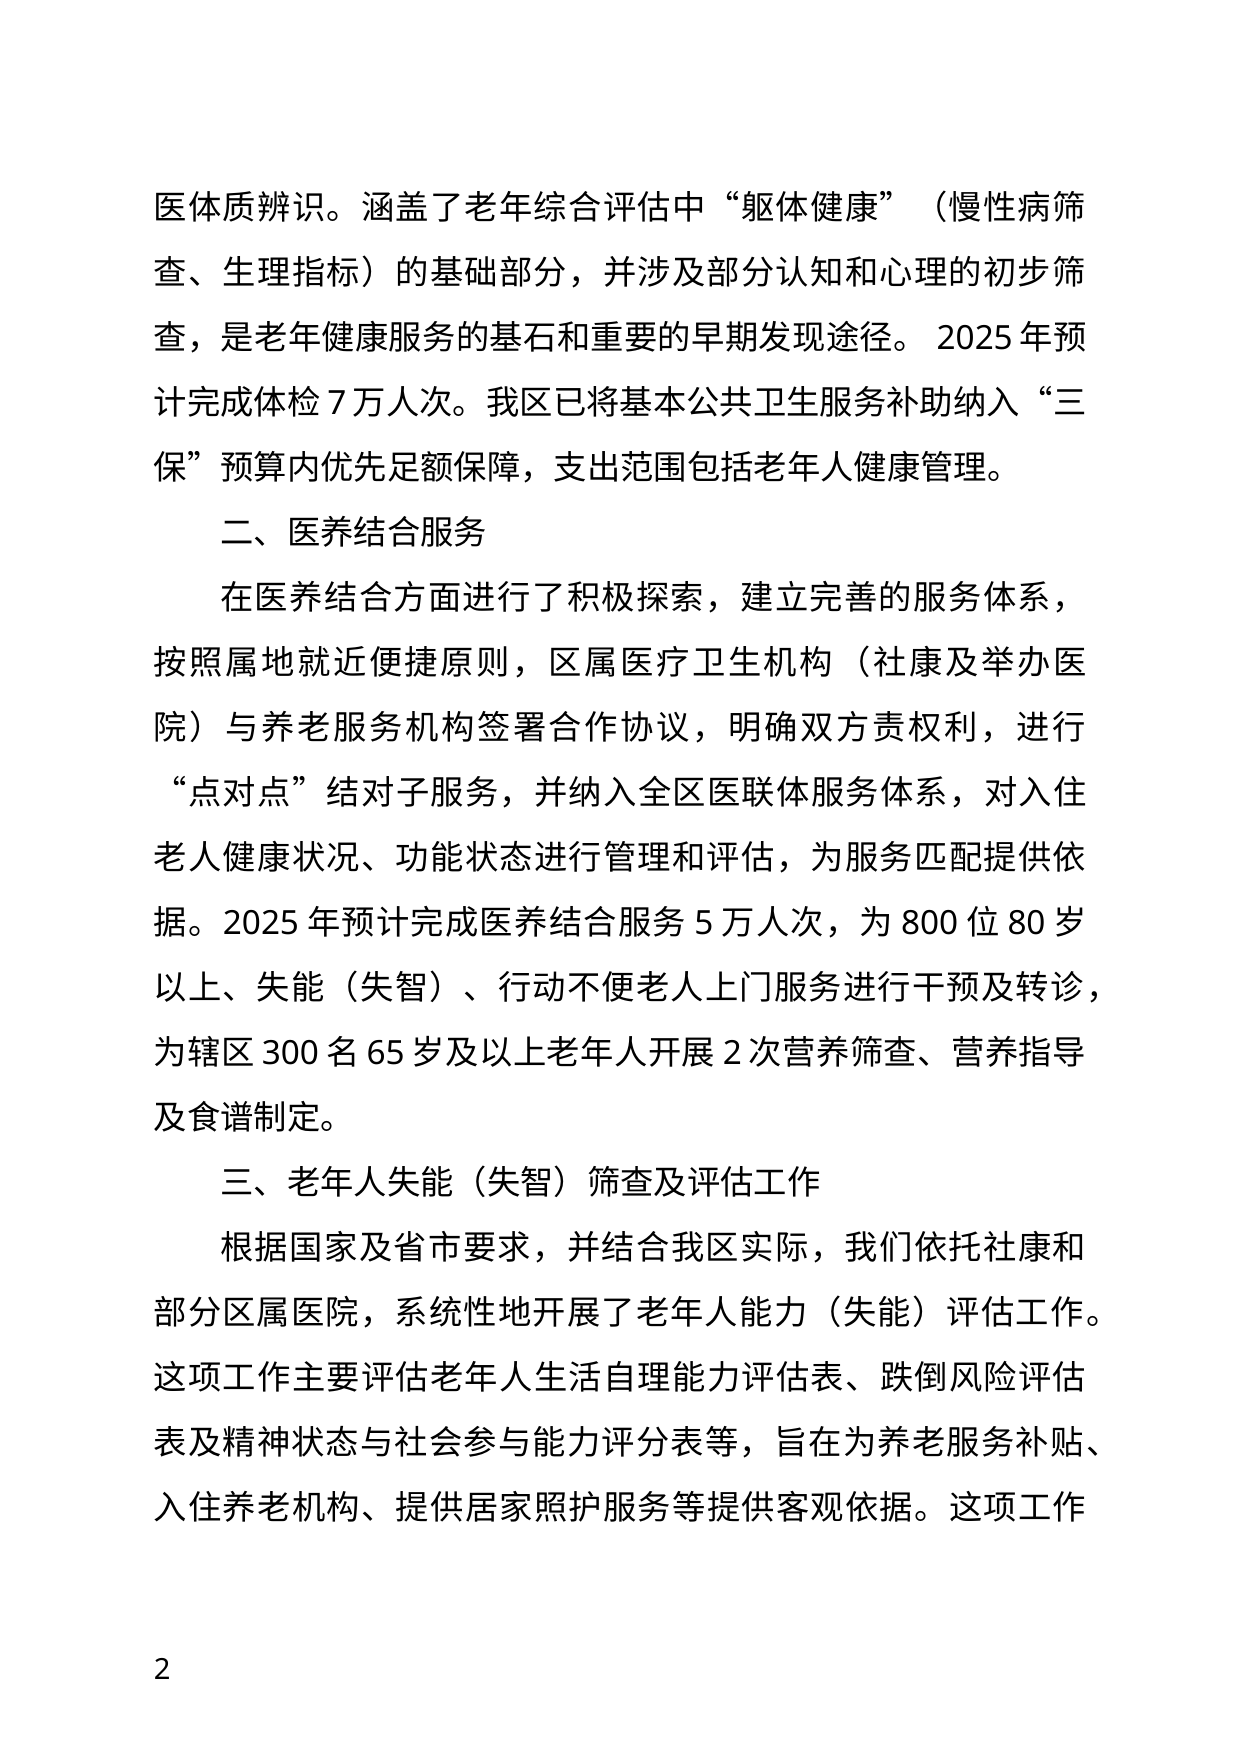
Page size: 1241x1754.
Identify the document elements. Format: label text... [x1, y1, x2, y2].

list 在医养结合方面进行了积极探索，建立完善的服务体系，按照属地就近便捷原则，区属医疗卫生机构（社康及举办医院）与养老服务机构签署合作协议，明确双方责权利，进行“点对点”结对子服务，并纳入全区医联体服务体系，对入住老人健康状况、功能状态进行管理和评估，为服务匹配提供依据。2025年预计完成医养结合服务5万人次，为800位80岁以上、失能（失智）、行动不便老人上门服务进行干预及转诊，为辖区300名65岁及以上老年人开展2次营养筛查、营养指导及食谱制定。 [153, 562, 1087, 1147]
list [153, 1212, 1087, 1537]
text 三、老年人失能（失智）筛查及评估工作 [153, 1147, 1087, 1212]
text 二、医养结合服务 [153, 497, 1087, 562]
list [153, 172, 1087, 497]
